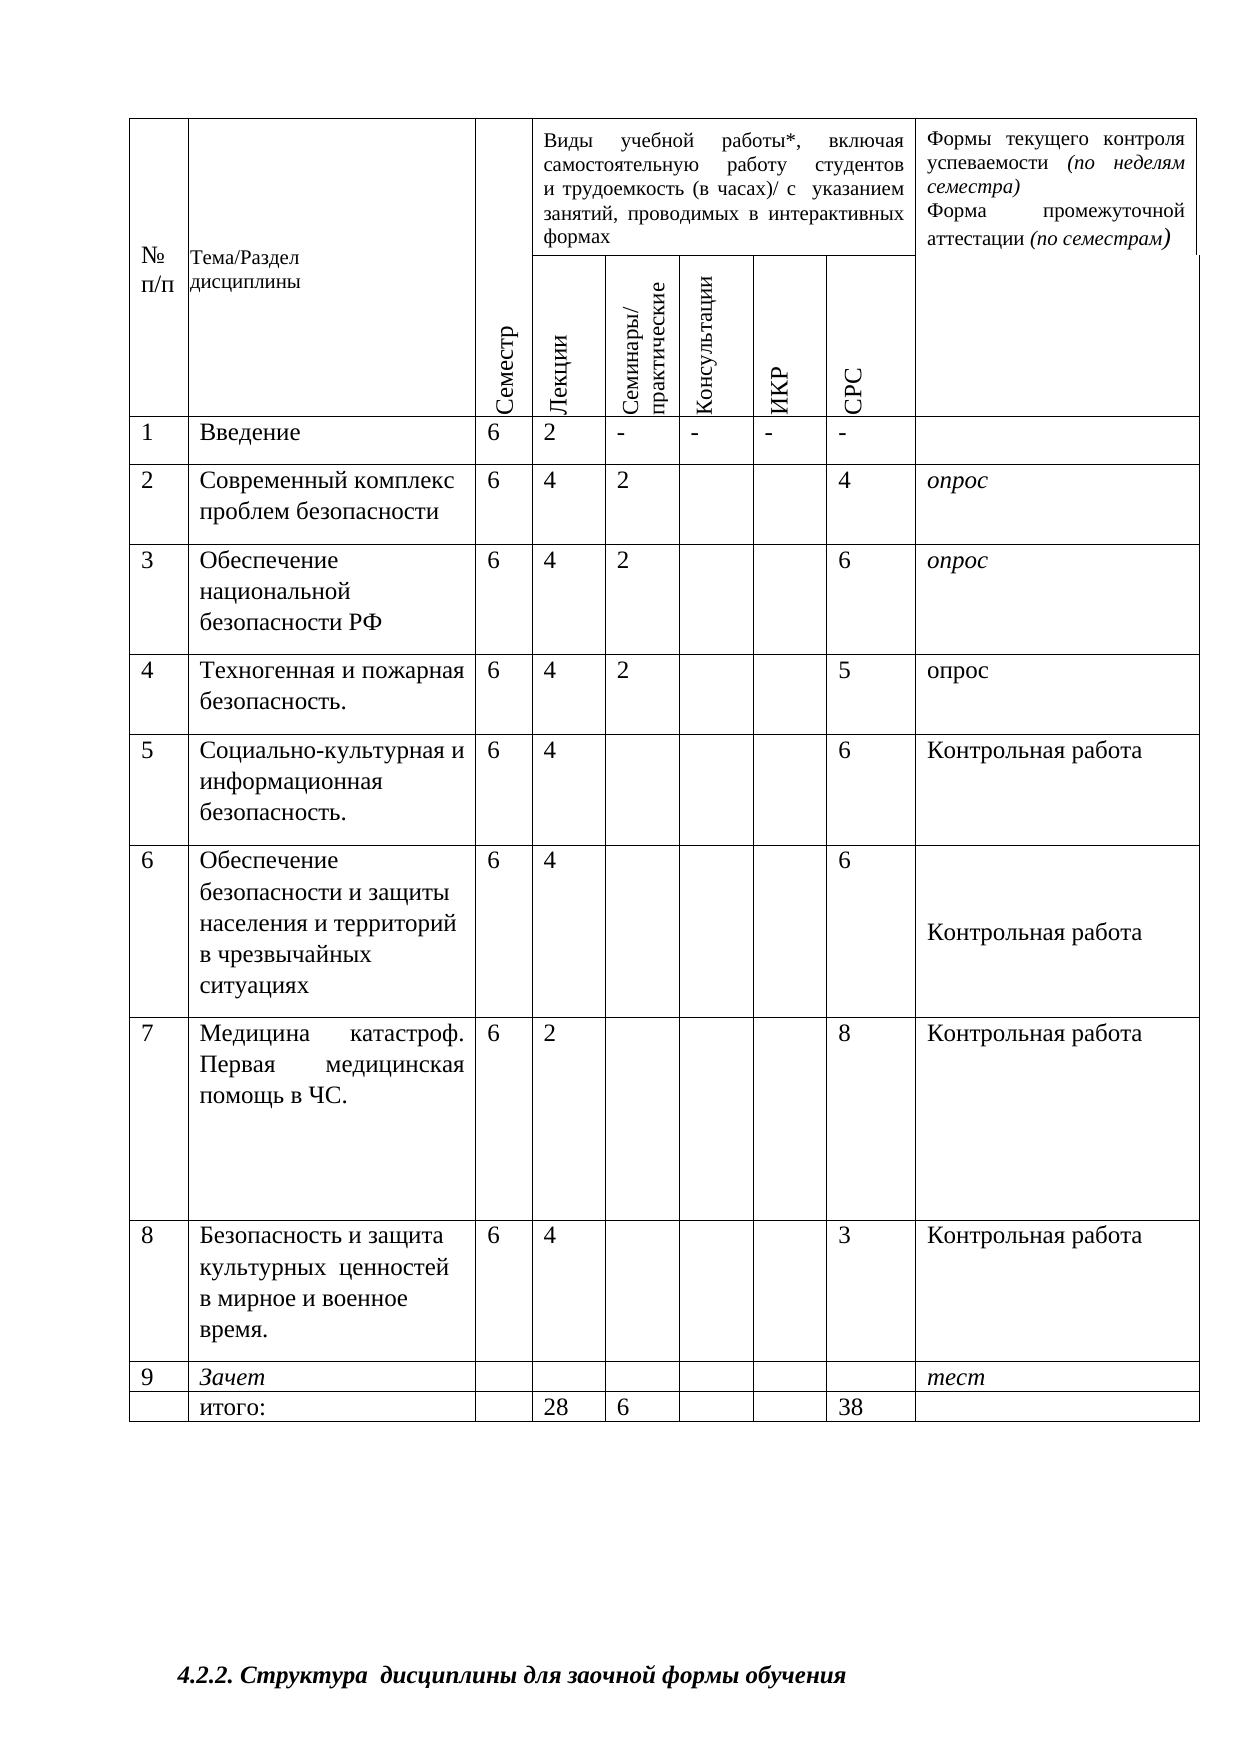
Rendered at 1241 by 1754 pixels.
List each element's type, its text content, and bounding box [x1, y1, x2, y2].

table_cell 6 [606, 1392, 679, 1421]
table_cell [533, 1362, 605, 1391]
table_cell опрос [916, 545, 1199, 654]
table_cell [680, 655, 753, 734]
table_cell Обеспечение безопасности и защиты населения и территорий в чрезвычайных ситуациях [189, 846, 475, 1017]
table_cell [680, 1392, 753, 1421]
table_cell Контрольная работа [916, 1221, 1199, 1361]
table_header Виды учебной работы*, включая самостоятельную работу студентов и трудоемкость (в часах)/ с указанием занятий, проводимых в интерактивных формах [533, 119, 915, 255]
table_cell 4 [533, 655, 605, 734]
table_cell 6 [476, 417, 532, 464]
table_cell итого: [189, 1392, 475, 1421]
table_cell Введение [189, 417, 475, 464]
table_cell 9 [130, 1362, 188, 1391]
table_cell 6 [476, 1221, 532, 1361]
table_cell 6 [476, 846, 532, 1017]
table_cell Контрольная работа [916, 846, 1199, 1017]
table_cell 2 [606, 655, 679, 734]
table_cell - [754, 417, 826, 464]
table_cell [754, 735, 826, 844]
table_cell [680, 1221, 753, 1361]
table_cell [754, 1392, 826, 1421]
table_cell Контрольная работа [916, 1018, 1199, 1219]
table_cell 4 [827, 465, 915, 544]
table_cell [130, 1392, 188, 1421]
table_header Тема/Раздел дисциплины [189, 119, 475, 416]
table_cell Семинары/ практические [606, 256, 679, 416]
table_cell тест [916, 1362, 1199, 1391]
table_cell [754, 846, 826, 1017]
table_cell [916, 417, 1199, 464]
table_cell 6 [827, 846, 915, 1017]
table_cell 5 [130, 735, 188, 844]
table_cell 38 [827, 1392, 915, 1421]
table_cell Контрольная работа [916, 735, 1199, 844]
table_cell [916, 1392, 1199, 1421]
table_cell [680, 545, 753, 654]
table_cell [680, 1018, 753, 1219]
table_cell 6 [476, 655, 532, 734]
table_cell Техногенная и пожарная безопасность. [189, 655, 475, 734]
table_cell Безопасность и защита культурных ценностей в мирное и военное время. [189, 1221, 475, 1361]
table_cell [754, 545, 826, 654]
table_cell 6 [476, 1018, 532, 1219]
table_cell [606, 735, 679, 844]
table_cell опрос [916, 465, 1199, 544]
table_cell - [606, 417, 679, 464]
table_cell Лекции [533, 256, 605, 416]
table_cell 7 [130, 1018, 188, 1219]
table_cell 4 [533, 846, 605, 1017]
table_cell [606, 1221, 679, 1361]
table_cell 6 [130, 846, 188, 1017]
table_cell Социально-культурная и информационная безопасность. [189, 735, 475, 844]
table_cell опрос [916, 655, 1199, 734]
table_cell [680, 735, 753, 844]
table_cell - [680, 417, 753, 464]
table_cell Современный комплекс проблем безопасности [189, 465, 475, 544]
table_cell 2 [606, 545, 679, 654]
table_cell 28 [533, 1392, 605, 1421]
table_cell 2 [606, 465, 679, 544]
table_cell 2 [533, 417, 605, 464]
table_cell 4 [533, 465, 605, 544]
table_cell [916, 255, 1199, 416]
table_cell 5 [827, 655, 915, 734]
table_cell Медицина катастроф. Первая медицинская помощь в ЧС. [189, 1018, 475, 1219]
table_header № п/п [130, 119, 188, 416]
table_cell [754, 1018, 826, 1219]
table_cell 4 [130, 655, 188, 734]
table_cell 6 [476, 465, 532, 544]
table_cell 4 [533, 735, 605, 844]
table_cell ИКР [754, 256, 826, 416]
table_cell [680, 465, 753, 544]
table_cell 3 [130, 545, 188, 654]
table_cell [680, 846, 753, 1017]
table_header Формы текущего контроля успеваемости (по неделям семестра) Форма промежуточной аттестации (по семестрам) [916, 119, 1196, 255]
table_cell 6 [827, 735, 915, 844]
table_cell СРС [827, 256, 915, 416]
table_cell [754, 465, 826, 544]
table_cell [754, 1362, 826, 1391]
table_cell 4 [533, 1221, 605, 1361]
table_cell 2 [533, 1018, 605, 1219]
table_cell [606, 1018, 679, 1219]
table_cell 2 [130, 465, 188, 544]
table_cell 1 [130, 417, 188, 464]
table_header Семестр [476, 119, 532, 416]
table_cell 4 [533, 545, 605, 654]
table_cell 6 [827, 545, 915, 654]
table_cell 8 [827, 1018, 915, 1219]
table_cell Консультации [680, 256, 753, 416]
table_cell Зачет [189, 1362, 475, 1391]
table_cell Обеспечение национальной безопасности РФ [189, 545, 475, 654]
text 4.2.2. Структура дисциплины для заочной формы обучения [177, 1660, 1152, 1689]
table_cell [476, 1362, 532, 1391]
table_cell [827, 1362, 915, 1391]
table_cell [754, 1221, 826, 1361]
table_cell 3 [827, 1221, 915, 1361]
table_cell [476, 1392, 532, 1421]
table_cell [680, 1362, 753, 1391]
table_cell [606, 846, 679, 1017]
table_cell [606, 1362, 679, 1391]
table_cell 6 [476, 545, 532, 654]
table_cell 8 [130, 1221, 188, 1361]
table_cell 6 [476, 735, 532, 844]
table_cell [754, 655, 826, 734]
table_cell - [827, 417, 915, 464]
